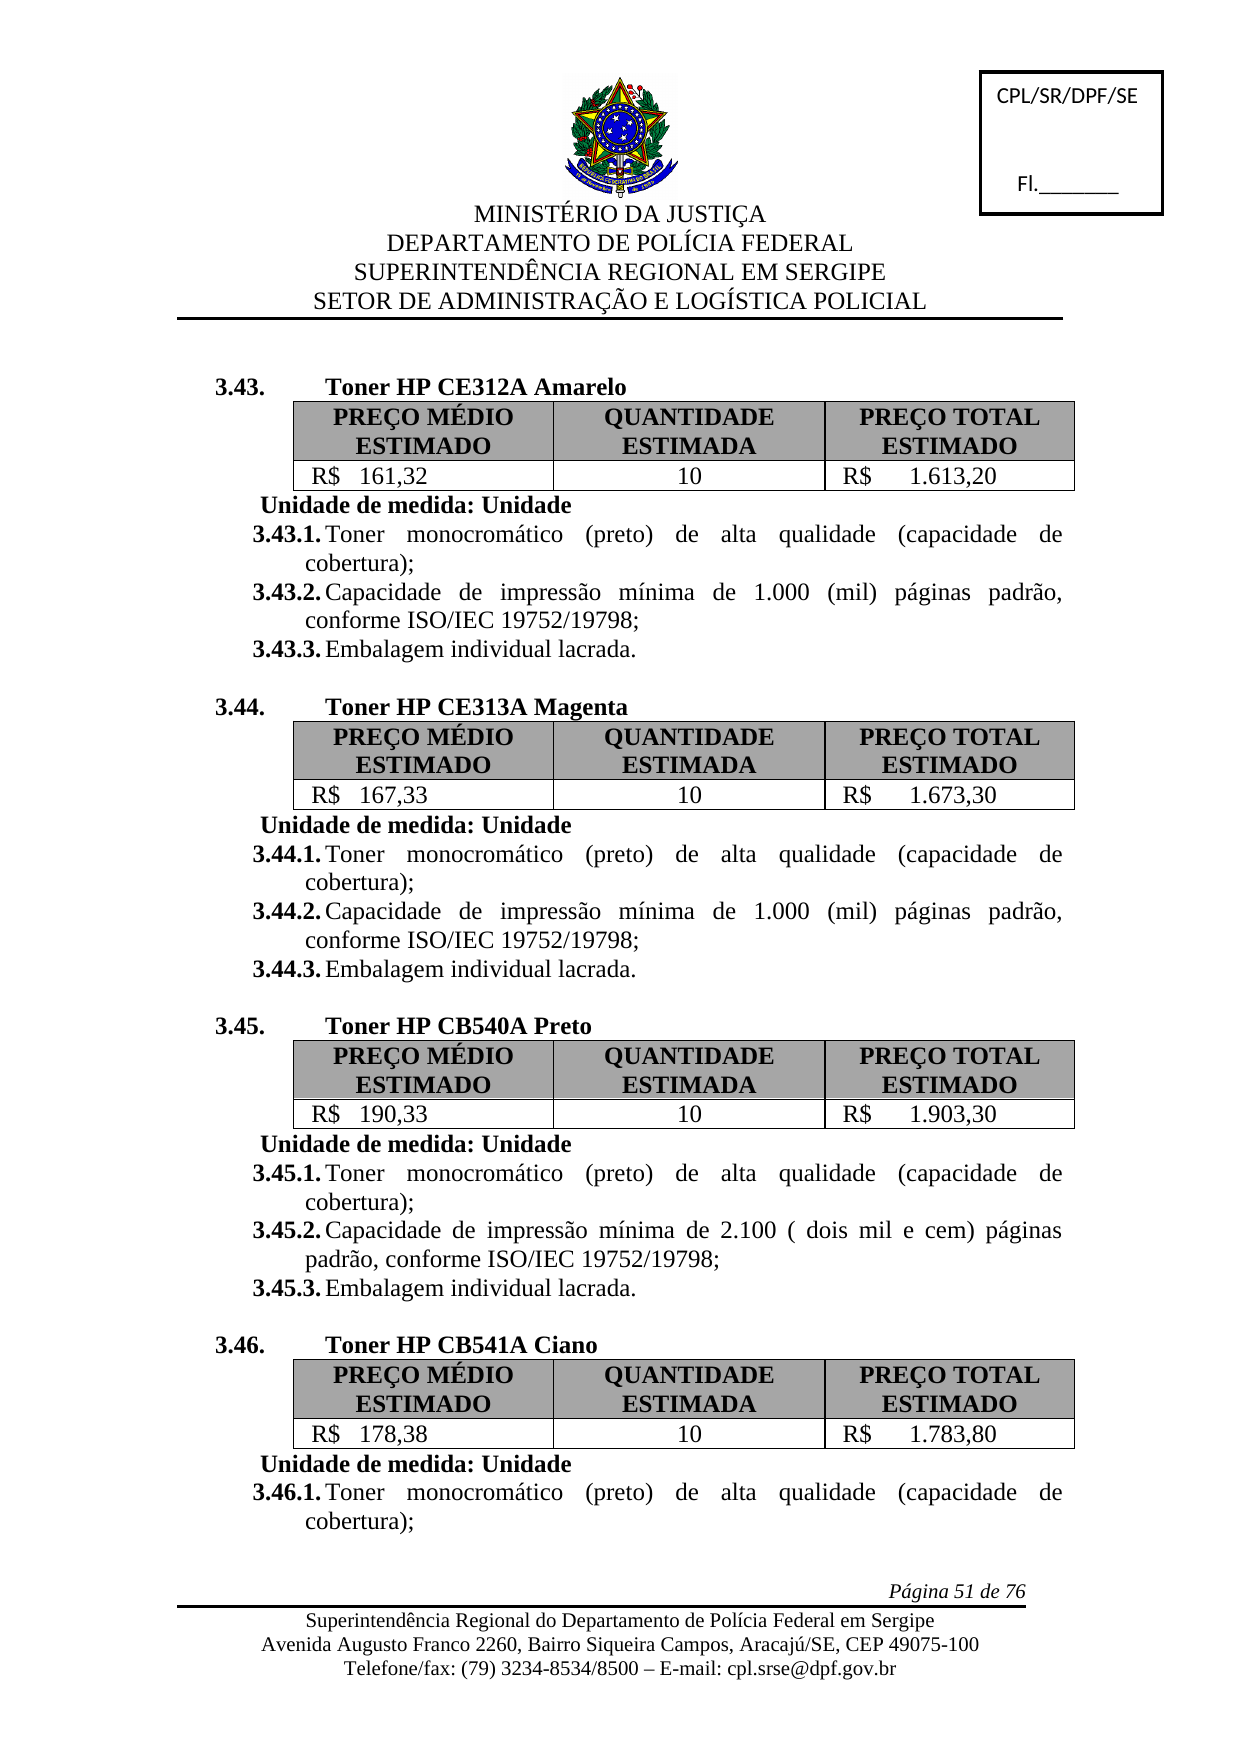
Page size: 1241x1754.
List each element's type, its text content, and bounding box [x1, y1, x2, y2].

table_cell R$ 1.613,20 [826, 461, 1074, 489]
table_header PREÇO TOTAL ESTIMADO [826, 722, 1074, 779]
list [252, 519, 1063, 577]
table_cell R$ 1.673,30 [826, 780, 1074, 809]
table_cell 10 [554, 1419, 824, 1448]
table_cell R$ 1.783,80 [826, 1419, 1074, 1448]
list Embalagem individual lacrada. [252, 1273, 1063, 1302]
table_cell R$ 178,38 [294, 1419, 553, 1448]
table_cell R$ 190,33 [294, 1100, 553, 1128]
table_cell R$ 161,32 [294, 461, 553, 489]
table_header PREÇO TOTAL ESTIMADO [826, 1360, 1074, 1418]
table_header PREÇO MÉDIO ESTIMADO [294, 722, 553, 779]
list Toner HP CB541A Ciano [215, 1331, 1063, 1359]
table_header PREÇO MÉDIO ESTIMADO [294, 1360, 553, 1418]
table_header QUANTIDADE ESTIMADA [554, 1360, 824, 1418]
list Unidade de medida: Unidade [260, 1449, 1063, 1477]
list Toner monocromático (preto) de alta qualidade (capacidade de cobertura); [252, 1477, 1063, 1535]
table_cell 10 [554, 780, 824, 809]
list Embalagem individual lacrada. [252, 954, 1063, 982]
list Unidade de medida: Unidade [260, 810, 1063, 839]
list Capacidade de impressão mínima de 1.000 (mil) páginas padrão, conforme ISO/IEC 19752/19798; [252, 577, 1063, 634]
list Toner monocromático (preto) de alta qualidade (capacidade de cobertura); [252, 1158, 1063, 1216]
list Toner HP CE312A Amarelo [215, 372, 1063, 401]
list Unidade de medida: Unidade [260, 491, 1063, 519]
list Embalagem individual lacrada. [252, 634, 1063, 663]
list Unidade de medida: Unidade [260, 1129, 1063, 1158]
table_header QUANTIDADE ESTIMADA [554, 402, 824, 460]
list Capacidade de impressão mínima de 2.100 ( dois mil e cem) páginas padrão, conforme ISO/IEC 19752/19798; [252, 1216, 1063, 1273]
table_header PREÇO TOTAL ESTIMADO [826, 402, 1074, 460]
list Capacidade de impressão mínima de 1.000 (mil) páginas padrão, conforme ISO/IEC 19752/19798; [252, 896, 1063, 954]
table_header QUANTIDADE ESTIMADA [554, 1041, 824, 1098]
table_header PREÇO MÉDIO ESTIMADO [294, 1041, 553, 1098]
list Toner HP CE313A Magenta [215, 692, 1063, 721]
table_header PREÇO MÉDIO ESTIMADO [294, 402, 553, 460]
table_cell R$ 167,33 [294, 780, 553, 809]
list Toner monocromático (preto) de alta qualidade (capacidade de cobertura); [252, 839, 1063, 896]
table_header PREÇO TOTAL ESTIMADO [826, 1041, 1074, 1098]
table_header QUANTIDADE ESTIMADA [554, 722, 824, 779]
list Toner HP CB540A Preto [215, 1011, 1063, 1040]
table_cell 10 [554, 461, 824, 489]
table_cell R$ 1.903,30 [826, 1100, 1074, 1128]
table_cell 10 [554, 1100, 824, 1128]
